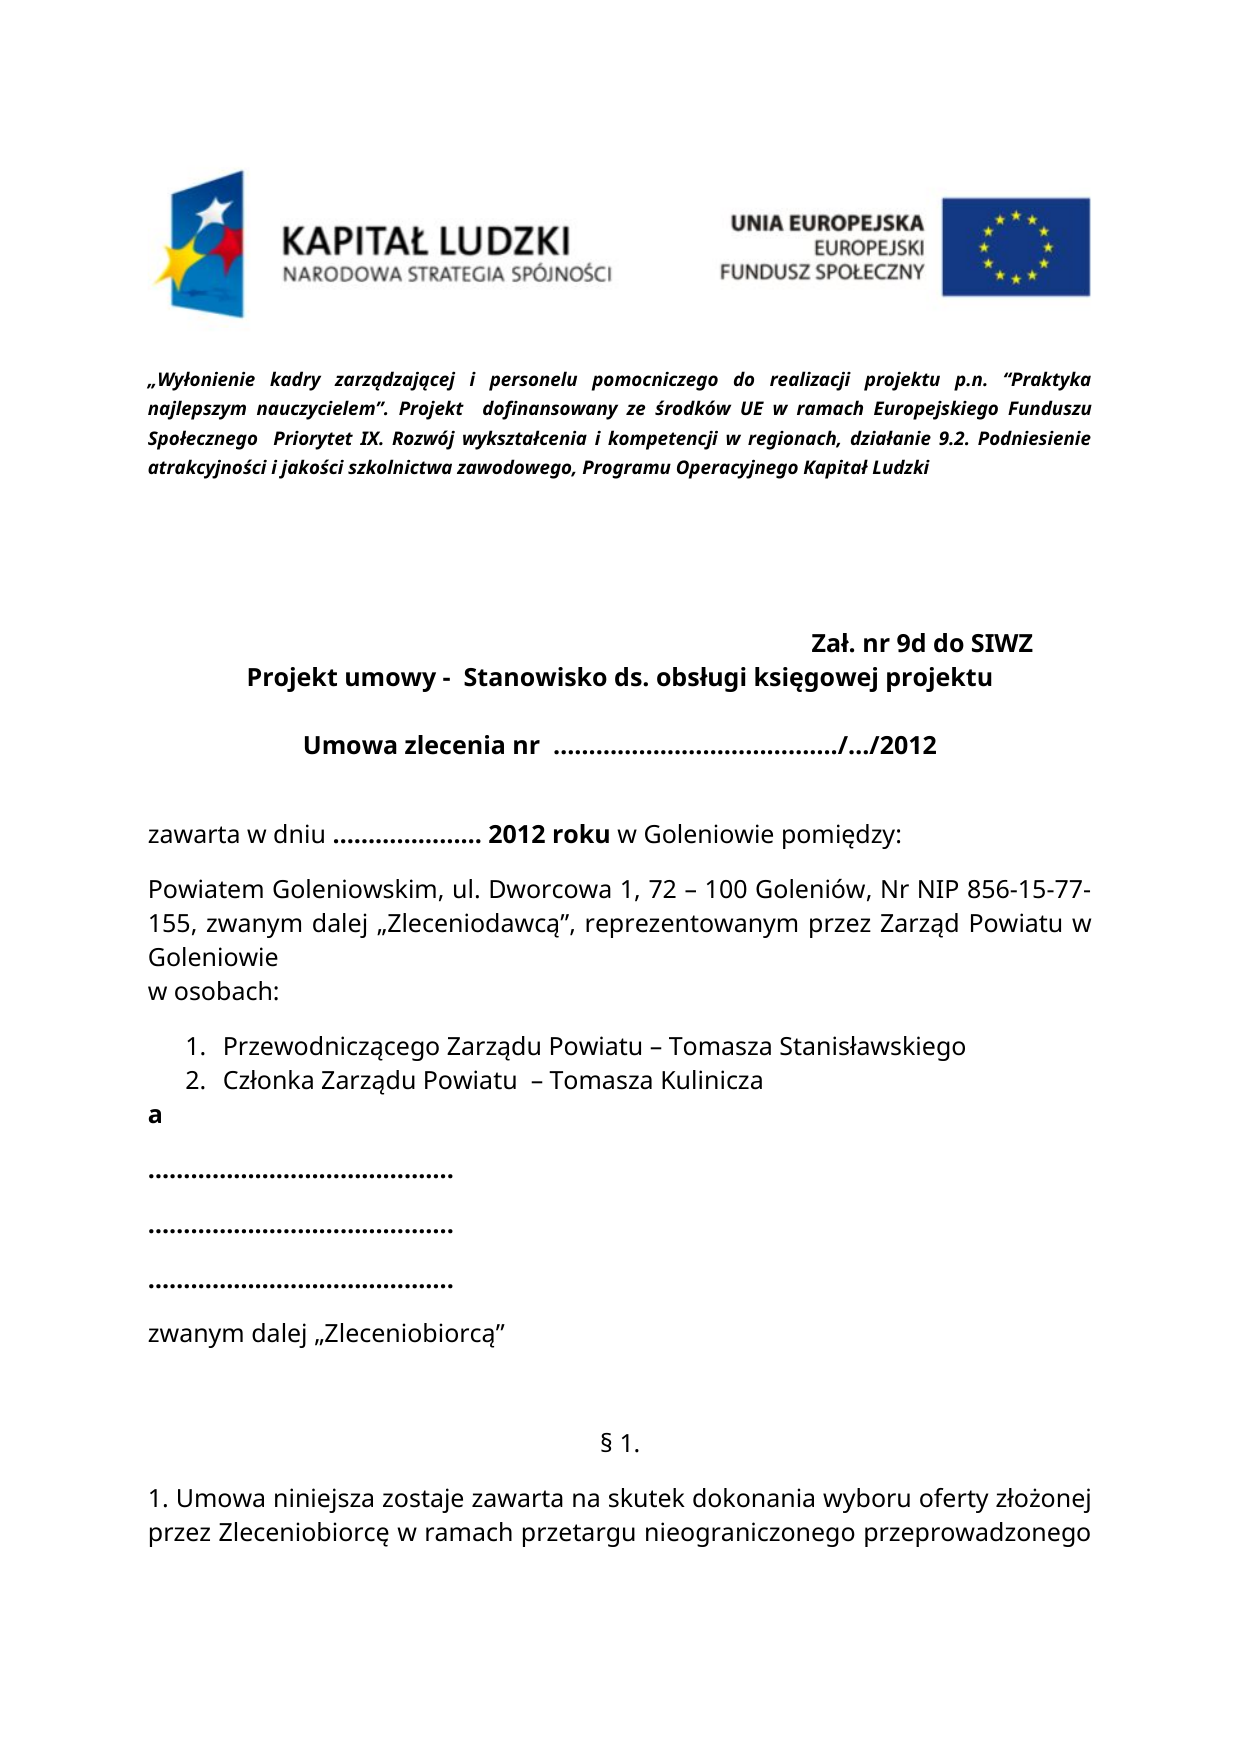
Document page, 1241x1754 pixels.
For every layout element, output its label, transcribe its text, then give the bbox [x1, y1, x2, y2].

text ……………………………………. [148, 1151, 1093, 1186]
text a [148, 1097, 1093, 1131]
list Przewodniczącego Zarządu Powiatu – Tomasza Stanisławskiego [185, 1028, 1093, 1062]
text „Wyłonienie kadry zarządzającej i personelu pomocniczego do realizacji projektu p.n. “Praktyka najlepszym nauczycielem”. Projekt dofinansowany ze środków UE w ramach Europejskiego Funduszu Społecznego Priorytet IX. Rozwój wykształcenia i kompetencji w regionach, działanie 9.2. Podniesienie atrakcyjności i jakości szkolnictwa zawodowego, Programu Operacyjnego Kapitał Ludzki [148, 366, 1093, 479]
picture [147, 147, 1093, 342]
text ……………………………………. [148, 1261, 1093, 1295]
text zawarta w dniu ………………… 2012 roku w Goleniowie pomiędzy: [148, 816, 1093, 851]
list Członka Zarządu Powiatu – Tomasza Kulinicza [185, 1062, 1093, 1097]
text Umowa zlecenia nr …………………………………./…/2012 [148, 727, 1093, 762]
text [148, 1481, 1093, 1549]
text Powiatem Goleniowskim, ul. Dworcowa 1, 72 – 100 Goleniów, Nr NIP 856-15-77-155, zwanym dalej „Zleceniodawcą”, reprezentowanym przez Zarząd Powiatu w Goleniowie w osobach: [148, 871, 1093, 1008]
text zwanym dalej „Zleceniobiorcą” [148, 1316, 1093, 1350]
text Projekt umowy - Stanowisko ds. obsługi księgowej projektu [148, 659, 1093, 693]
text Zał. nr 9d do SIWZ [148, 625, 1093, 659]
text ……………………………………. [148, 1206, 1093, 1240]
text § 1. [148, 1426, 1093, 1460]
